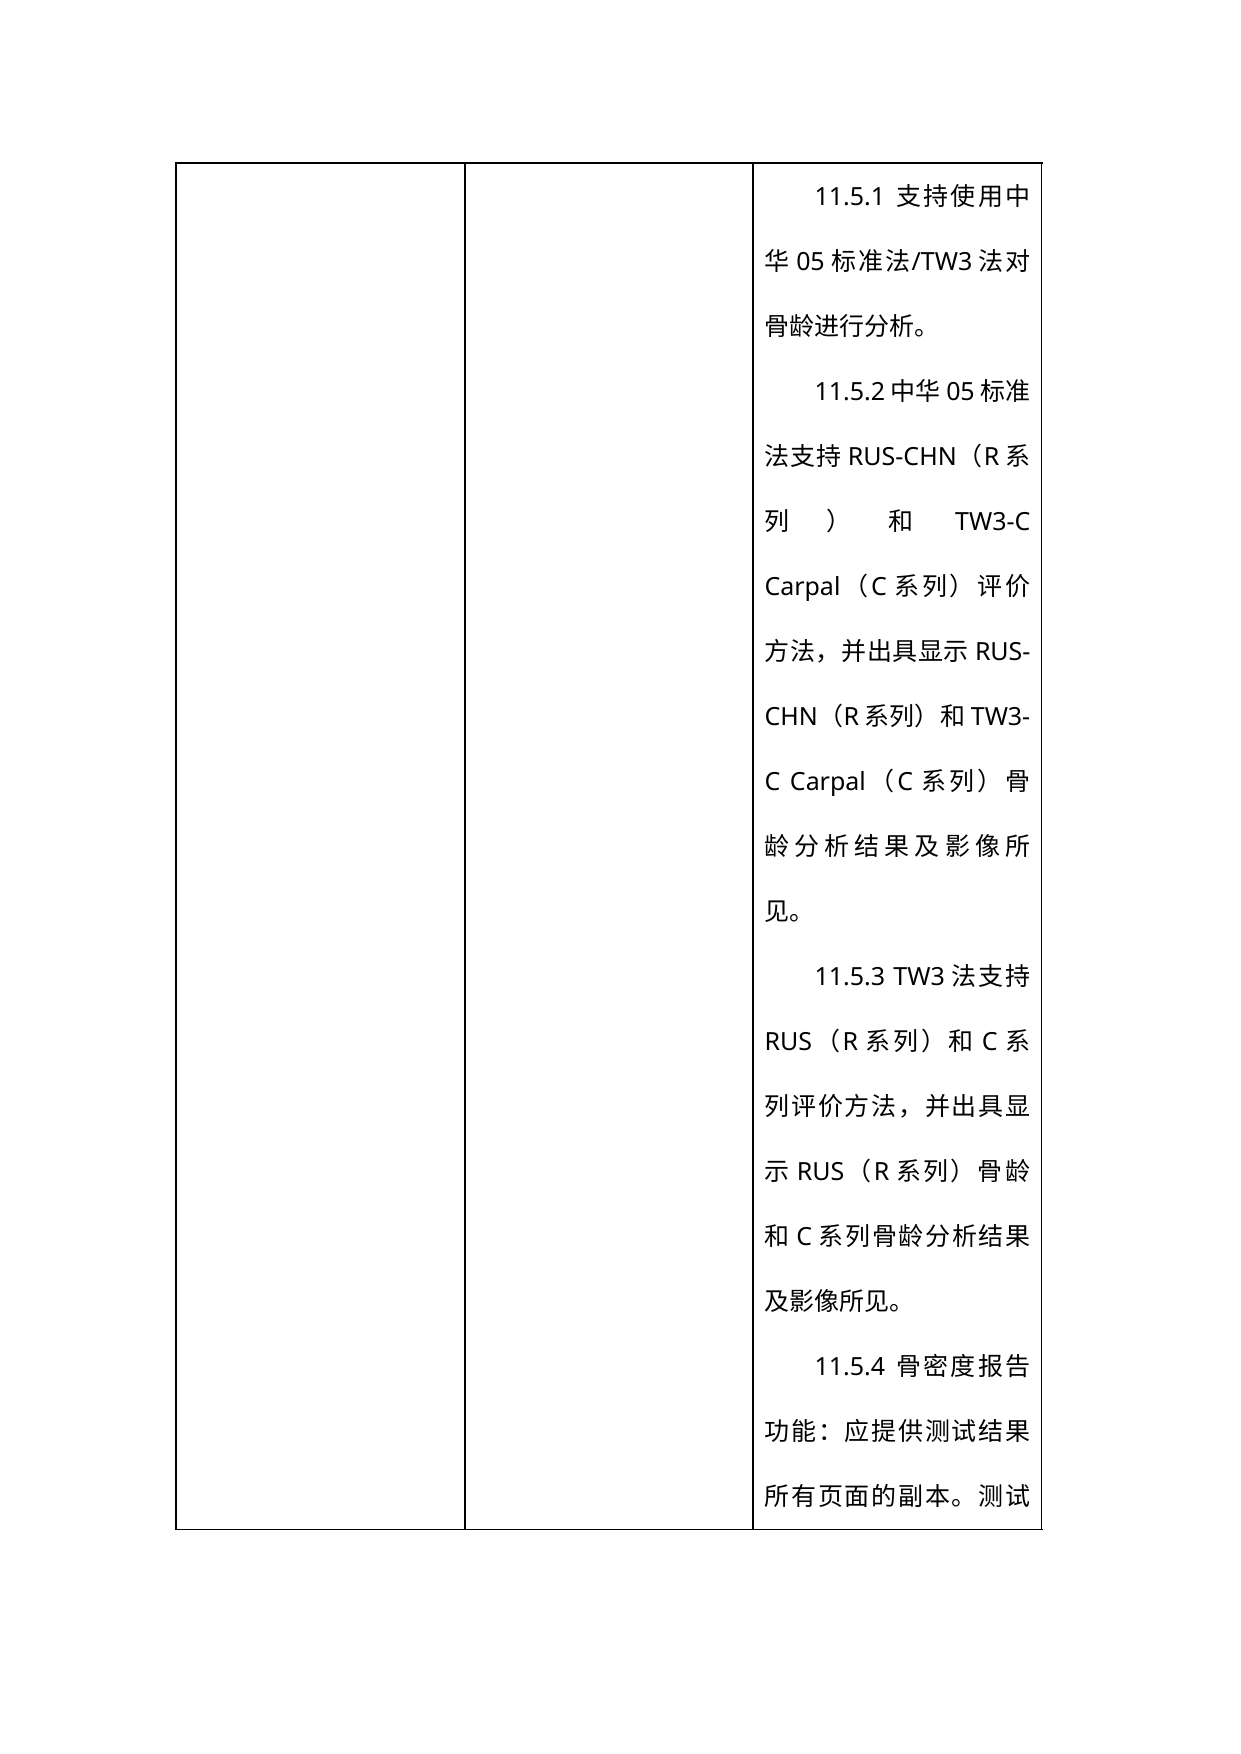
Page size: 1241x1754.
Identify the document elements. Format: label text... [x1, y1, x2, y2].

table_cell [754, 164, 1041, 1528]
table_cell 1 [177, 164, 464, 1528]
table_cell ▲ [466, 164, 752, 1528]
